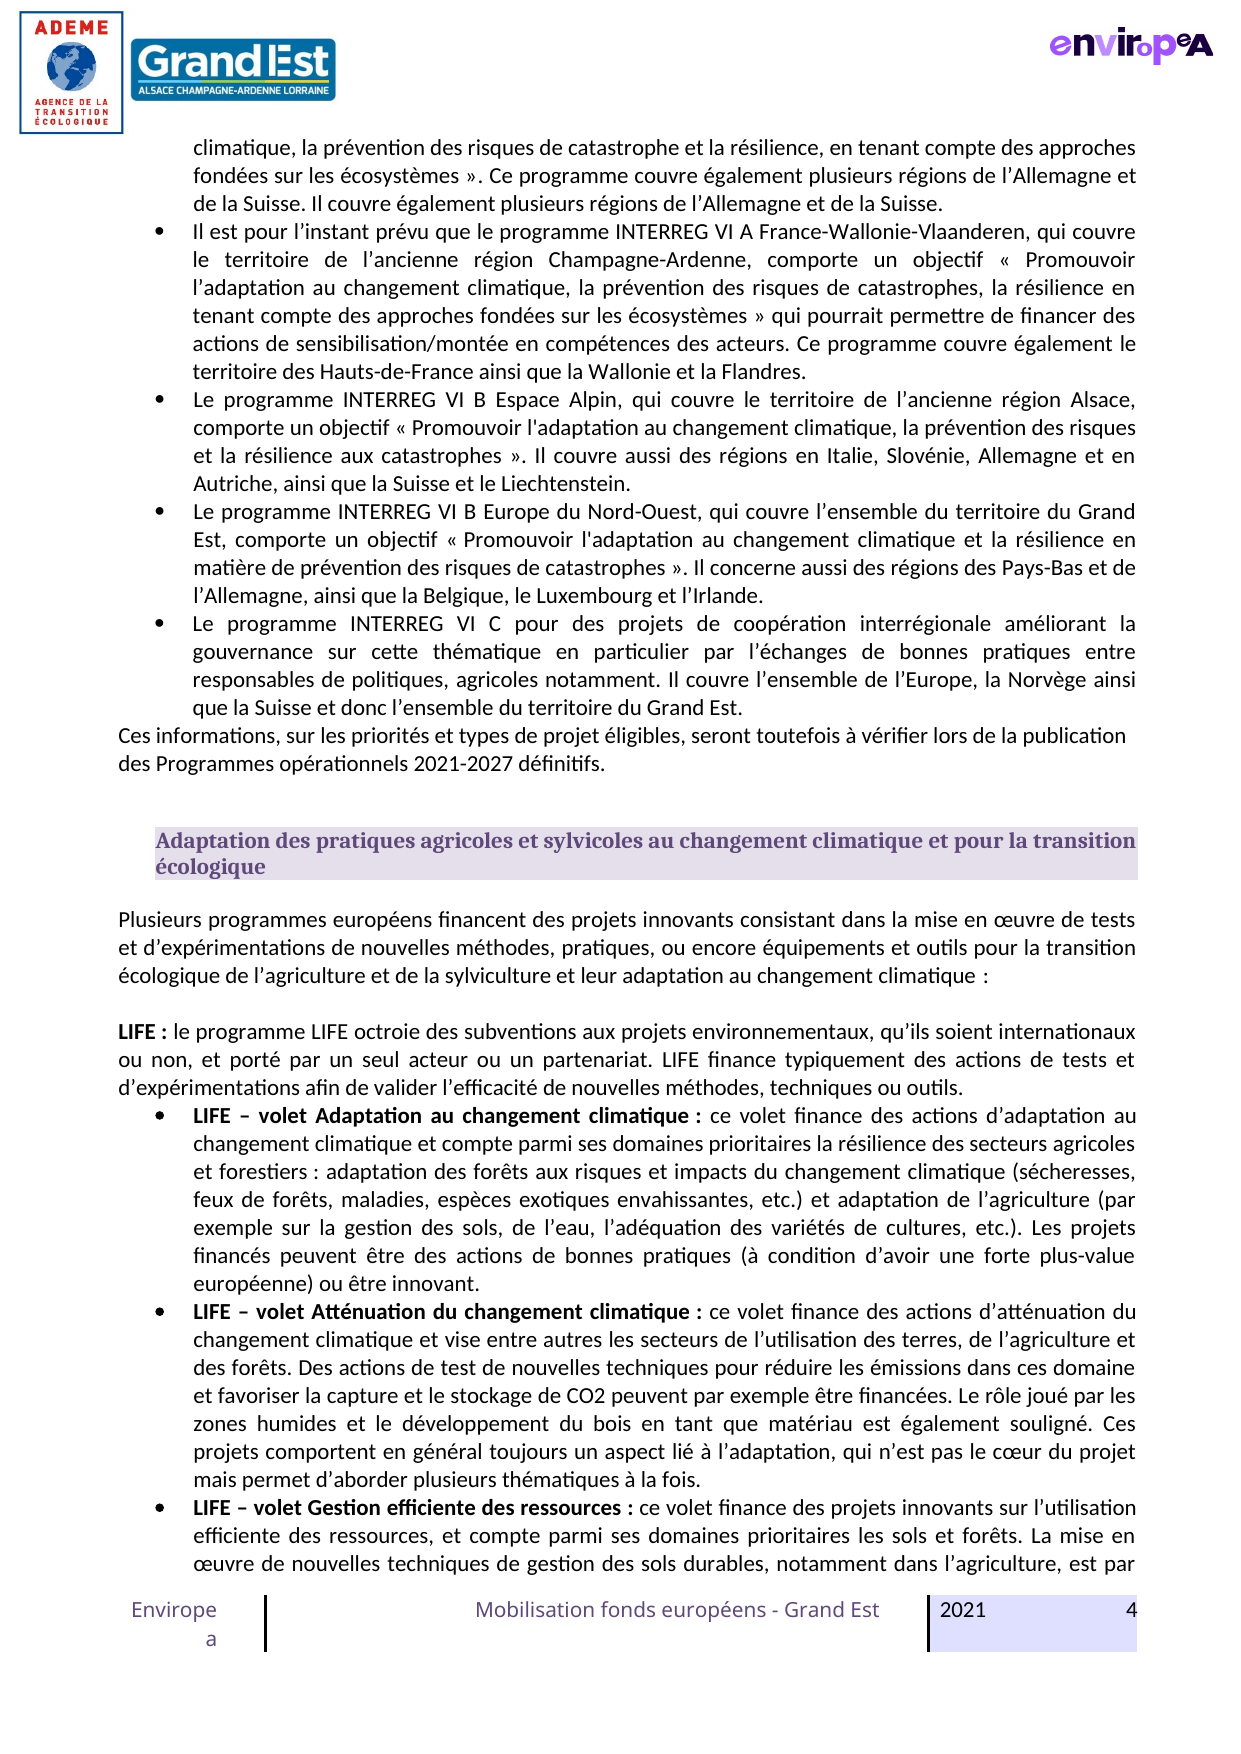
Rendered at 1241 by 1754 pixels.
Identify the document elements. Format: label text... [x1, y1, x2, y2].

picture [1050, 27, 1214, 65]
list LIFE – volet Atténuation du changement climatique : ce volet finance des actions d’atténuation du changement climatique et vise entre autres les secteurs de l’utilisation des terres, de l’agriculture et des forêts. Des actions de test de nouvelles techniques pour réduire les émissions dans ces domaine et favoriser la capture et le stockage de CO2 peuvent par exemple être financées. Le rôle joué par les zones humides et le développement du bois en tant que matériau est également souligné. Ces projets comportent en général toujours un aspect lié à l’adaptation, qui n’est pas le cœur du projet mais permet d’aborder plusieurs thématiques à la fois. [156, 1297, 1138, 1493]
list Le programme INTERREG VI B Espace Alpin, qui couvre le territoire de l’ancienne région Alsace, comporte un objectif « Promouvoir l'adaptation au changement climatique, la prévention des risques et la résilience aux catastrophes ». Il couvre aussi des régions en Italie, Slovénie, Allemagne et en Autriche, ainsi que la Suisse et le Liechtenstein. [156, 385, 1138, 497]
list LIFE – volet Adaptation au changement climatique : ce volet finance des actions d’adaptation au changement climatique et compte parmi ses domaines prioritaires la résilience des secteurs agricoles et forestiers : adaptation des forêts aux risques et impacts du changement climatique (sécheresses, feux de forêts, maladies, espèces exotiques envahissantes, etc.) et adaptation de l’agriculture (par exemple sur la gestion des sols, de l’eau, l’adéquation des variétés de cultures, etc.). Les projets financés peuvent être des actions de bonnes pratiques (à condition d’avoir une forte plus-value européenne) ou être innovant. [156, 1101, 1138, 1297]
text Plusieurs programmes européens financent des projets innovants consistant dans la mise en œuvre de tests et d’expérimentations de nouvelles méthodes, pratiques, ou encore équipements et outils pour la transition écologique de l’agriculture et de la sylviculture et leur adaptation au changement climatique : [118, 905, 1138, 989]
text LIFE : le programme LIFE octroie des subventions aux projets environnementaux, qu’ils soient internationaux ou non, et porté par un seul acteur ou un partenariat. LIFE finance typiquement des actions de tests et d’expérimentations afin de valider l’efficacité de nouvelles méthodes, techniques ou outils. [118, 1017, 1138, 1101]
subtitle Adaptation des pratiques agricoles et sylvicoles au changement climatique et pour la transition écologique [155, 827, 1138, 880]
list Le programme INTERREG VI B Europe du Nord-Ouest, qui couvre l’ensemble du territoire du Grand Est, comporte un objectif « Promouvoir l'adaptation au changement climatique et la résilience en matière de prévention des risques de catastrophes ». Il concerne aussi des régions des Pays-Bas et de l’Allemagne, ainsi que la Belgique, le Luxembourg et l’Irlande. [156, 497, 1138, 609]
picture [5, 7, 339, 138]
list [156, 133, 1138, 217]
list Le programme INTERREG VI C pour des projets de coopération interrégionale améliorant la gouvernance sur cette thématique en particulier par l’échanges de bonnes pratiques entre responsables de politiques, agricoles notamment. Il couvre l’ensemble de l’Europe, la Norvège ainsi que la Suisse et donc l’ensemble du territoire du Grand Est. [155, 609, 1138, 721]
text Ces informations, sur les priorités et types de projet éligibles, seront toutefois à vérifier lors de la publication des Programmes opérationnels 2021-2027 définitifs. [118, 721, 1138, 777]
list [156, 1493, 1138, 1578]
list Il est pour l’instant prévu que le programme INTERREG VI A France-Wallonie-Vlaanderen, qui couvre le territoire de l’ancienne région Champagne-Ardenne, comporte un objectif « Promouvoir l’adaptation au changement climatique, la prévention des risques de catastrophes, la résilience en tenant compte des approches fondées sur les écosystèmes » qui pourrait permettre de financer des actions de sensibilisation/montée en compétences des acteurs. Ce programme couvre également le territoire des Hauts-de-France ainsi que la Wallonie et la Flandres. [155, 217, 1138, 385]
